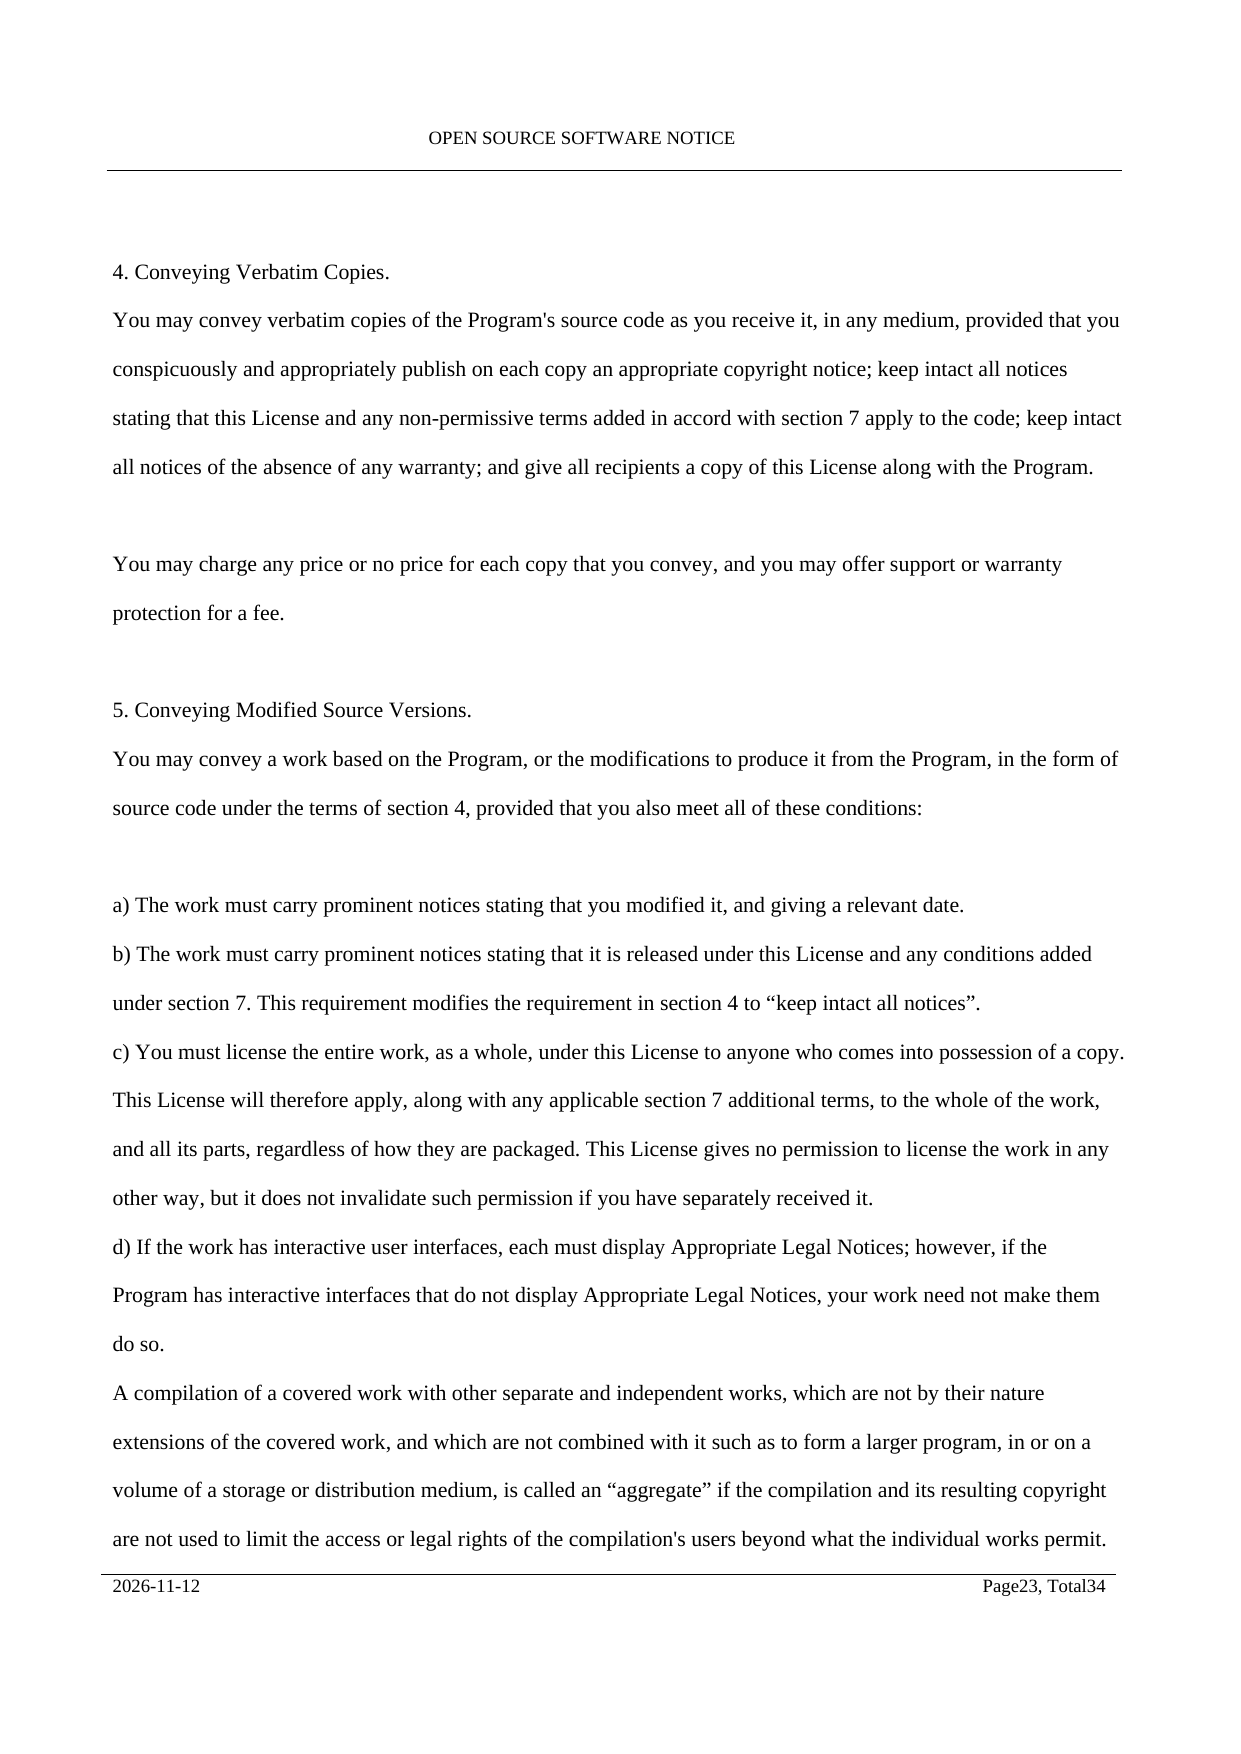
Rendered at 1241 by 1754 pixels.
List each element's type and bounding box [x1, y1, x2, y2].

text [112, 206, 1128, 1555]
